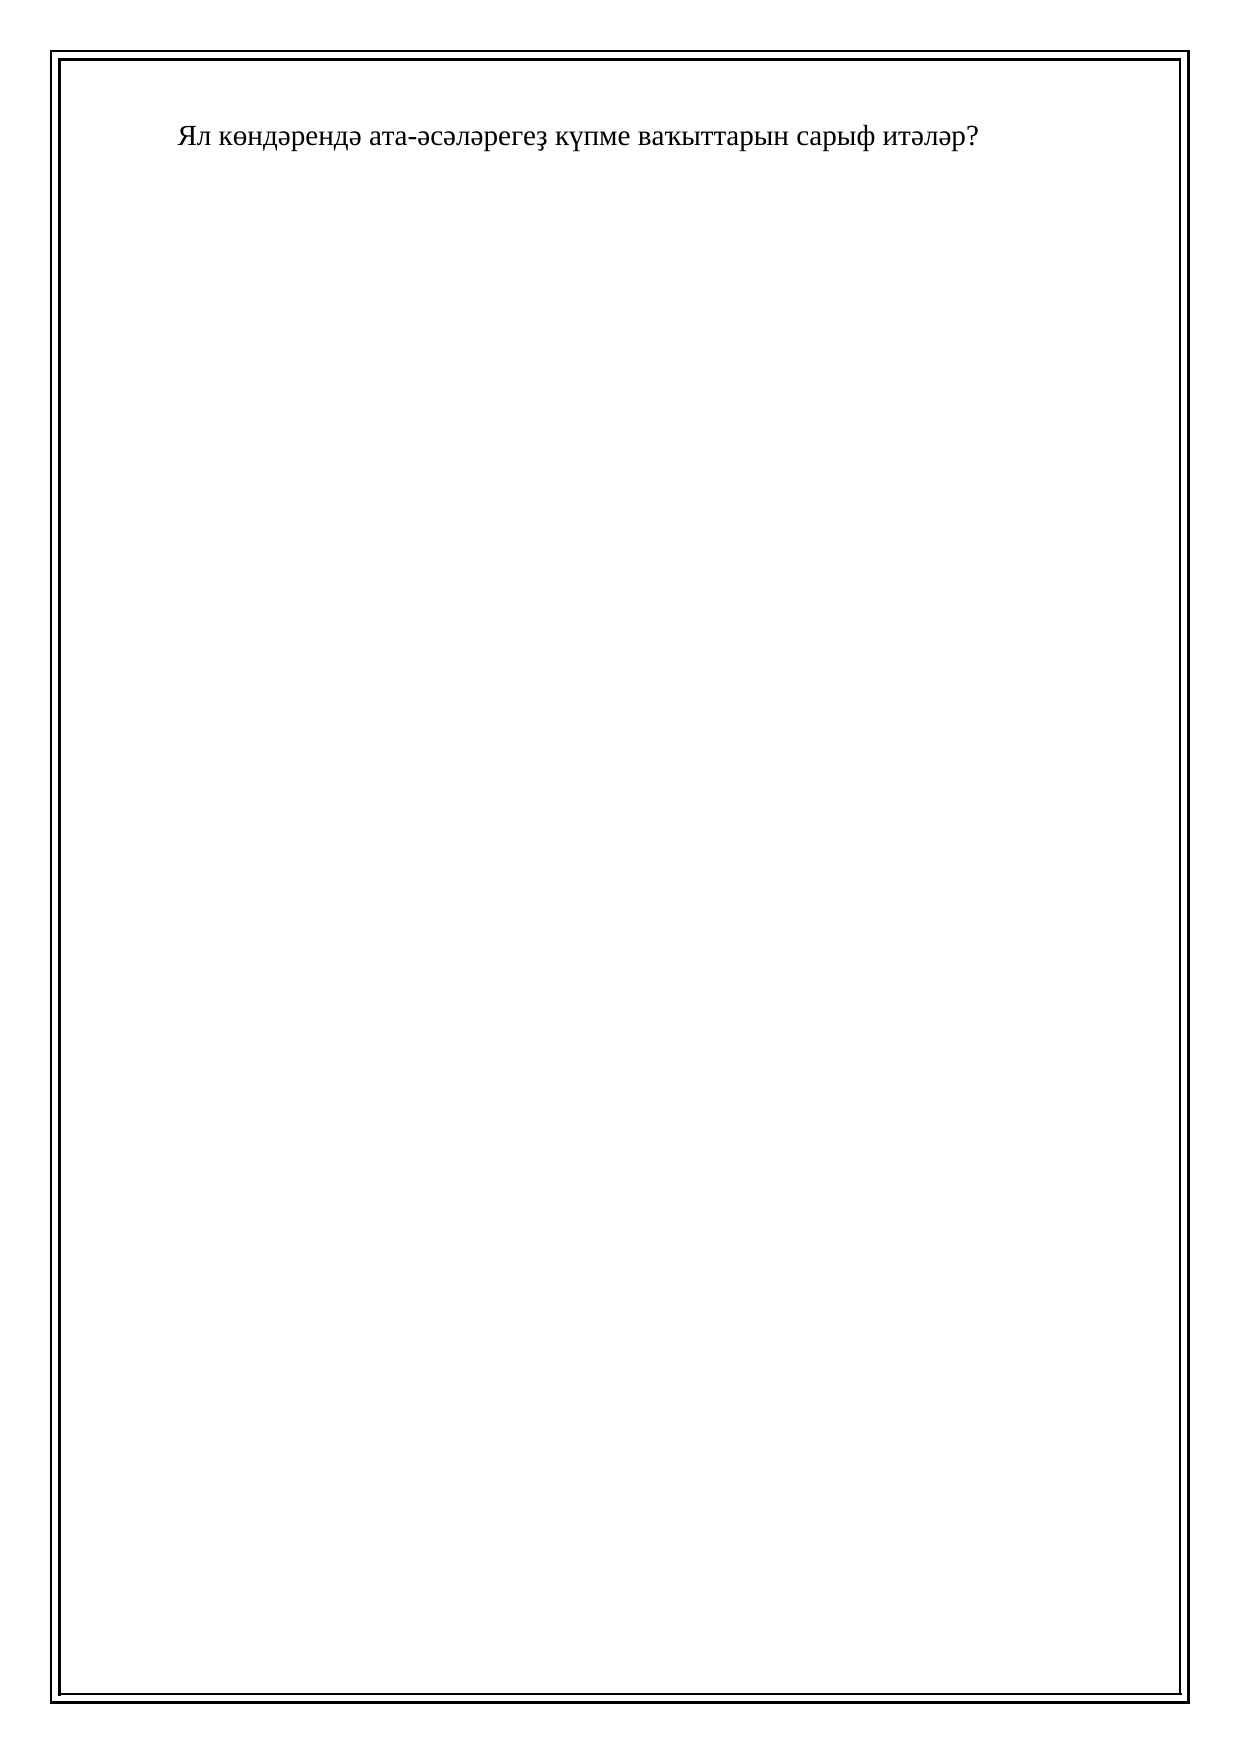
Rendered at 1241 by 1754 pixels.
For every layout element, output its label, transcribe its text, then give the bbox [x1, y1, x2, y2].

text Ял көндәрендә ата-әсәләрегеҙ күпме ваҡыттарын сарыф итәләр? [177, 118, 1152, 152]
